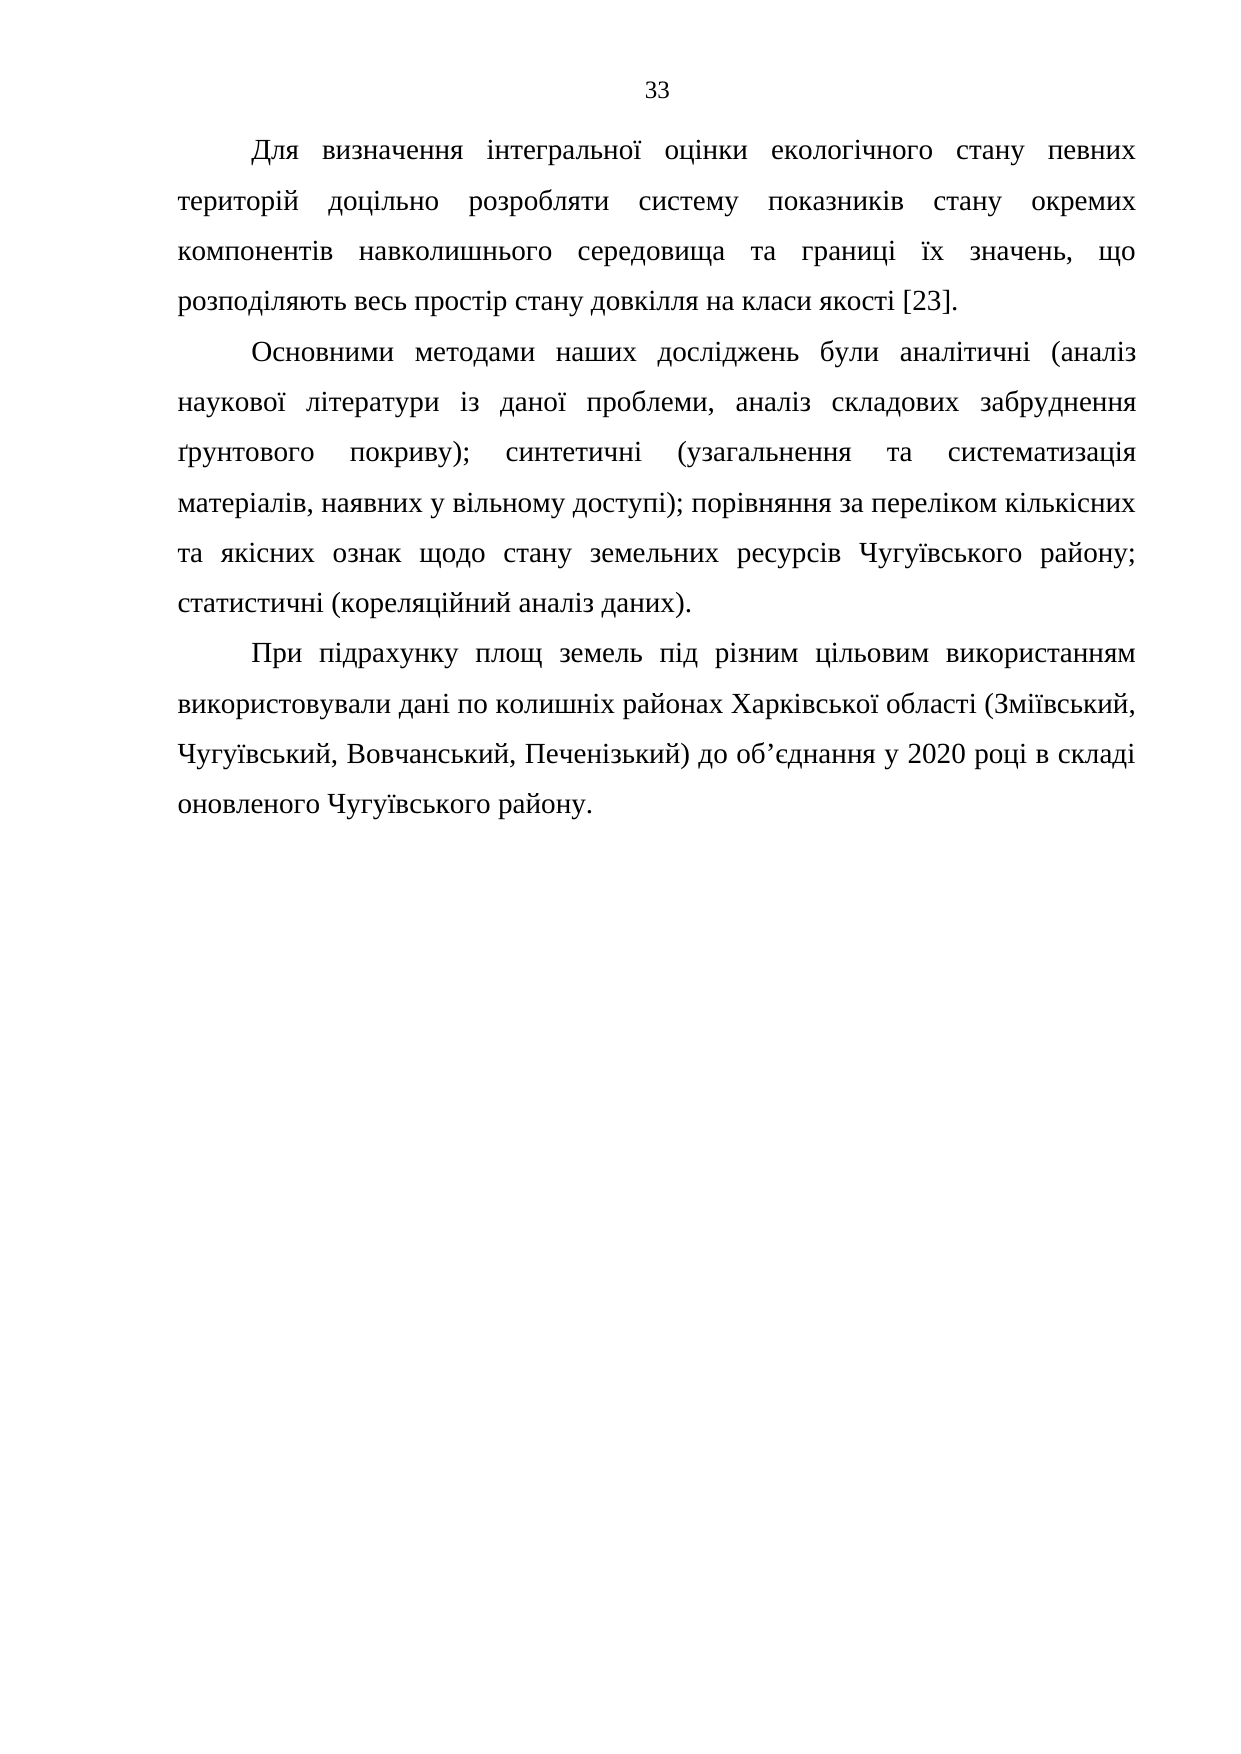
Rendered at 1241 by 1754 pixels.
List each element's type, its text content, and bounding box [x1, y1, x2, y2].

text Основними методами наших досліджень були аналітичні (аналіз наукової літератури із даної проблеми, аналіз складових забруднення ґрунтового покриву); синтетичні (узагальнення та систематизація матеріалів, наявних у вільному доступі); порівняння за переліком кількісних та якісних ознак щодо стану земельних ресурсів Чугуївського району; статистичні (кореляційний аналіз даних). [177, 334, 1137, 619]
text При підрахунку площ земель під різним цільовим використанням використовували дані по колишніх районах Харківської області (Зміївський, Чугуївський, Вовчанський, Печенізький) до об’єднання у 2020 році в складі оновленого Чугуївського району. [177, 636, 1137, 820]
text Для визначення інтегральної оцінки екологічного стану певних територій доцільно розробляти систему показників стану окремих компонентів навколишнього середовища та границі їх значень, що розподіляють весь простір стану довкілля на класи якості [23]. [177, 132, 1137, 317]
